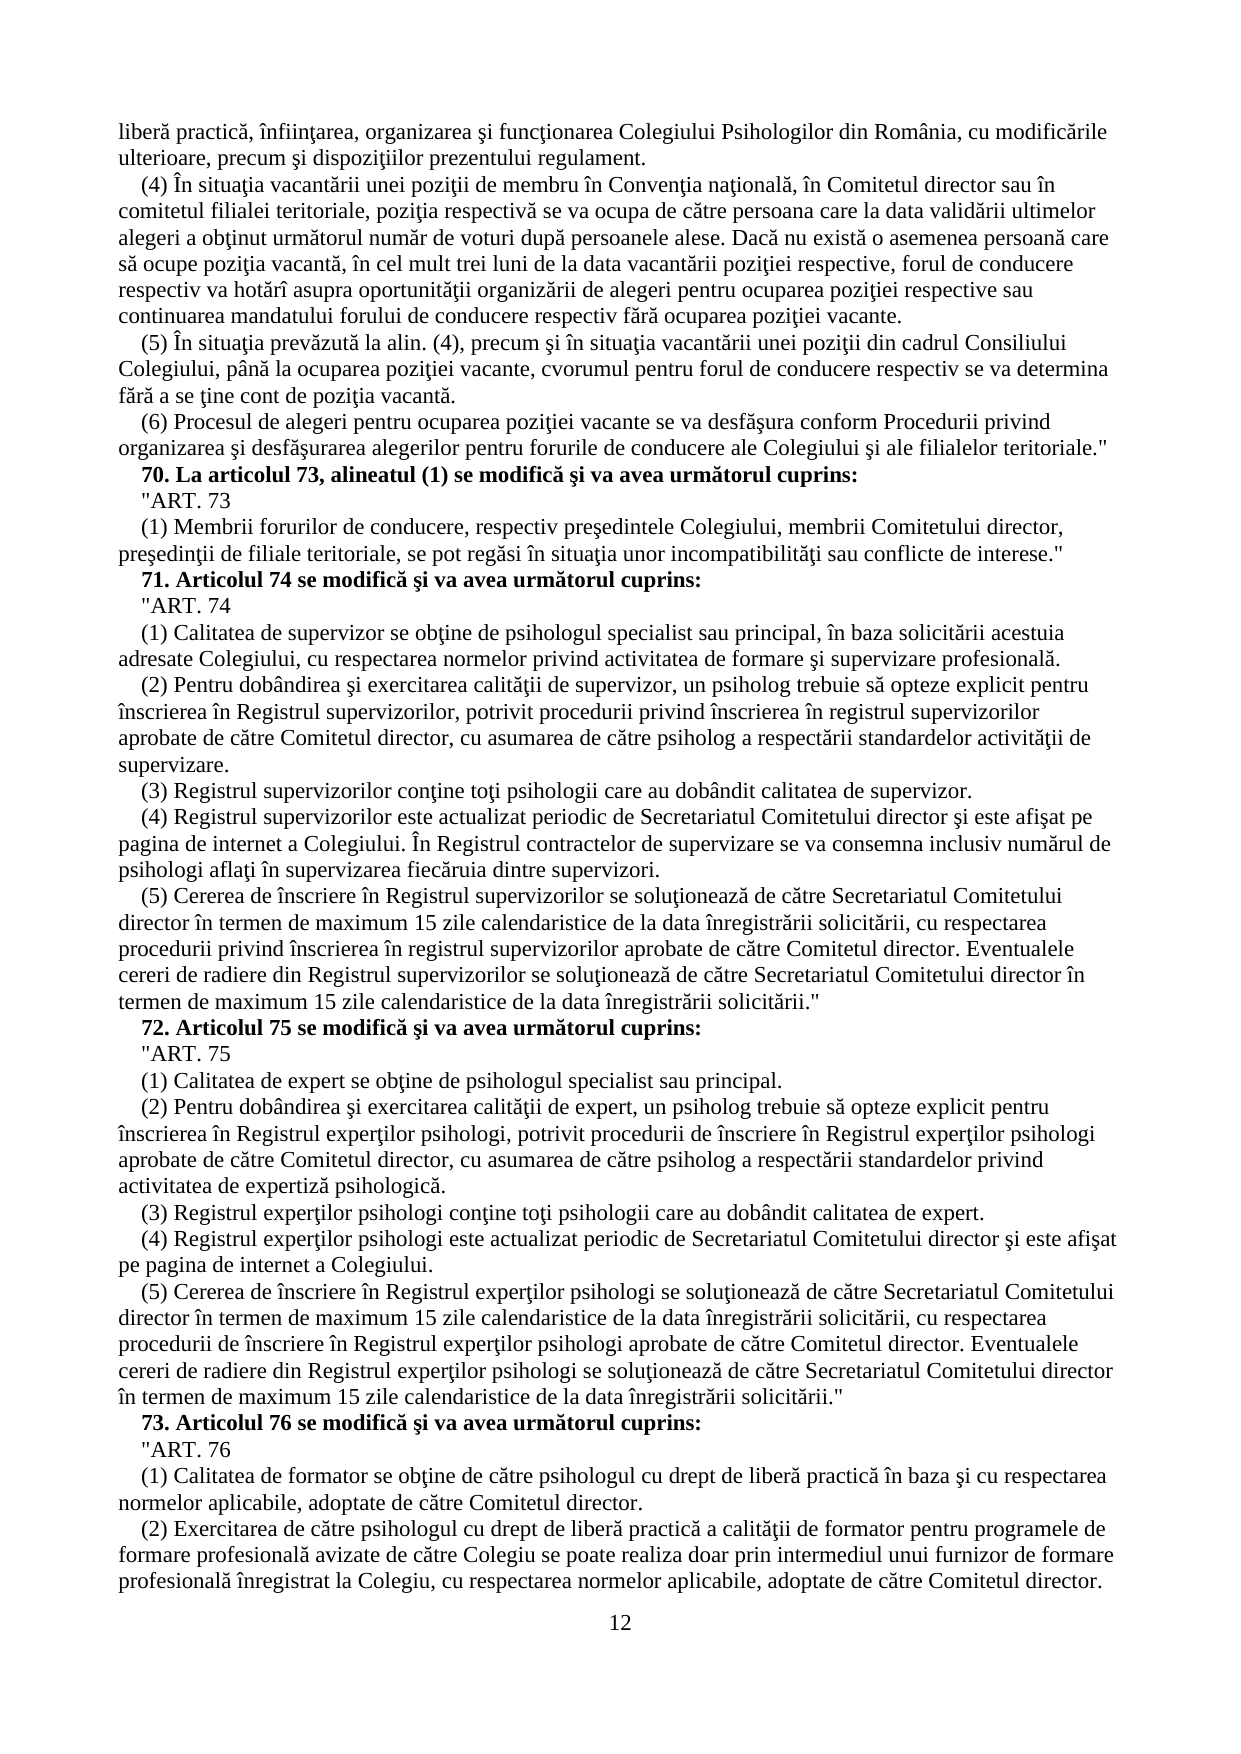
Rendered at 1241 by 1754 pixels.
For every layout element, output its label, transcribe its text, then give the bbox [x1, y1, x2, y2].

text (5) În situaţia prevăzută la alin. (4), precum şi în situaţia vacantării unei poziţii din cadrul Consiliului Colegiului, până la ocuparea poziţiei vacante, cvorumul pentru forul de conducere respectiv se va determina fără a se ţine cont de poziţia vacantă. [118, 329, 1122, 408]
text "ART. 75 [118, 1041, 1122, 1067]
text (2) Pentru dobândirea şi exercitarea calităţii de expert, un psiholog trebuie să opteze explicit pentru înscrierea în Registrul experţilor psihologi, potrivit procedurii de înscriere în Registrul experţilor psihologi aprobate de către Comitetul director, cu asumarea de către psiholog a respectării standardelor privind activitatea de expertiză psihologică. [118, 1093, 1122, 1199]
text (2) Pentru dobândirea şi exercitarea calităţii de supervizor, un psiholog trebuie să opteze explicit pentru înscrierea în Registrul supervizorilor, potrivit procedurii privind înscrierea în registrul supervizorilor aprobate de către Comitetul director, cu asumarea de către psiholog a respectării standardelor activităţii de supervizare. [118, 672, 1122, 777]
text 72. Articolul 75 se modifică şi va avea următorul cuprins: [118, 1014, 1122, 1041]
text 70. La articolul 73, alineatul (1) se modifică şi va avea următorul cuprins: [118, 461, 1122, 487]
text 71. Articolul 74 se modifică şi va avea următorul cuprins: [118, 566, 1122, 592]
text (3) Registrul experţilor psihologi conţine toţi psihologii care au dobândit calitatea de expert. [118, 1199, 1122, 1225]
text (1) Calitatea de supervizor se obţine de psihologul specialist sau principal, în baza solicitării acestuia adresate Colegiului, cu respectarea normelor privind activitatea de formare şi supervizare profesională. [118, 619, 1122, 672]
text (5) Cererea de înscriere în Registrul experţilor psihologi se soluţionează de către Secretariatul Comitetului director în termen de maximum 15 zile calendaristice de la data înregistrării solicitării, cu respectarea procedurii de înscriere în Registrul experţilor psihologi aprobate de către Comitetul director. Eventualele cereri de radiere din Registrul experţilor psihologi se soluţionează de către Secretariatul Comitetului director în termen de maximum 15 zile calendaristice de la data înregistrării solicitării." [118, 1278, 1122, 1409]
text (3) Registrul supervizorilor conţine toţi psihologii care au dobândit calitatea de supervizor. [118, 777, 1122, 803]
text "ART. 74 [118, 592, 1122, 619]
text "ART. 73 [118, 487, 1122, 513]
text (1) Calitatea de expert se obţine de psihologul specialist sau principal. [118, 1067, 1122, 1093]
text (4) Registrul experţilor psihologi este actualizat periodic de Secretariatul Comitetului director şi este afişat pe pagina de internet a Colegiului. [118, 1225, 1122, 1278]
text (4) În situaţia vacantării unei poziţii de membru în Convenţia naţională, în Comitetul director sau în comitetul filialei teritoriale, poziţia respectivă se va ocupa de către persoana care la data validării ultimelor alegeri a obţinut următorul număr de voturi după persoanele alese. Dacă nu există o asemenea persoană care să ocupe poziţia vacantă, în cel mult trei luni de la data vacantării poziţiei respective, forul de conducere respectiv va hotărî asupra oportunităţii organizării de alegeri pentru ocuparea poziţiei respective sau continuarea mandatului forului de conducere respectiv fără ocuparea poziţiei vacante. [118, 171, 1122, 329]
text (2) Exercitarea de către psihologul cu drept de liberă practică a calităţii de formator pentru programele de formare profesională avizate de către Colegiu se poate realiza doar prin intermediul unui furnizor de formare profesională înregistrat la Colegiu, cu respectarea normelor aplicabile, adoptate de către Comitetul director. [118, 1515, 1122, 1594]
text (4) Registrul supervizorilor este actualizat periodic de Secretariatul Comitetului director şi este afişat pe pagina de internet a Colegiului. În Registrul contractelor de supervizare se va consemna inclusiv numărul de psihologi aflaţi în supervizarea fiecăruia dintre supervizori. [118, 803, 1122, 882]
text (6) Procesul de alegeri pentru ocuparea poziţiei vacante se va desfăşura conform Procedurii privind organizarea şi desfăşurarea alegerilor pentru forurile de conducere ale Colegiului şi ale filialelor teritoriale." [118, 408, 1122, 461]
text "ART. 76 [118, 1436, 1122, 1462]
text (5) Cererea de înscriere în Registrul supervizorilor se soluţionează de către Secretariatul Comitetului director în termen de maximum 15 zile calendaristice de la data înregistrării solicitării, cu respectarea procedurii privind înscrierea în registrul supervizorilor aprobate de către Comitetul director. Eventualele cereri de radiere din Registrul supervizorilor se soluţionează de către Secretariatul Comitetului director în termen de maximum 15 zile calendaristice de la data înregistrării solicitării." [118, 882, 1122, 1014]
text (1) Calitatea de formator se obţine de către psihologul cu drept de liberă practică în baza şi cu respectarea normelor aplicabile, adoptate de către Comitetul director. [118, 1462, 1122, 1515]
text (1) Membrii forurilor de conducere, respectiv preşedintele Colegiului, membrii Comitetului director, preşedinţii de filiale teritoriale, se pot regăsi în situaţia unor incompatibilităţi sau conflicte de interese." [118, 513, 1122, 566]
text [118, 118, 1122, 171]
text 73. Articolul 76 se modifică şi va avea următorul cuprins: [118, 1409, 1122, 1436]
